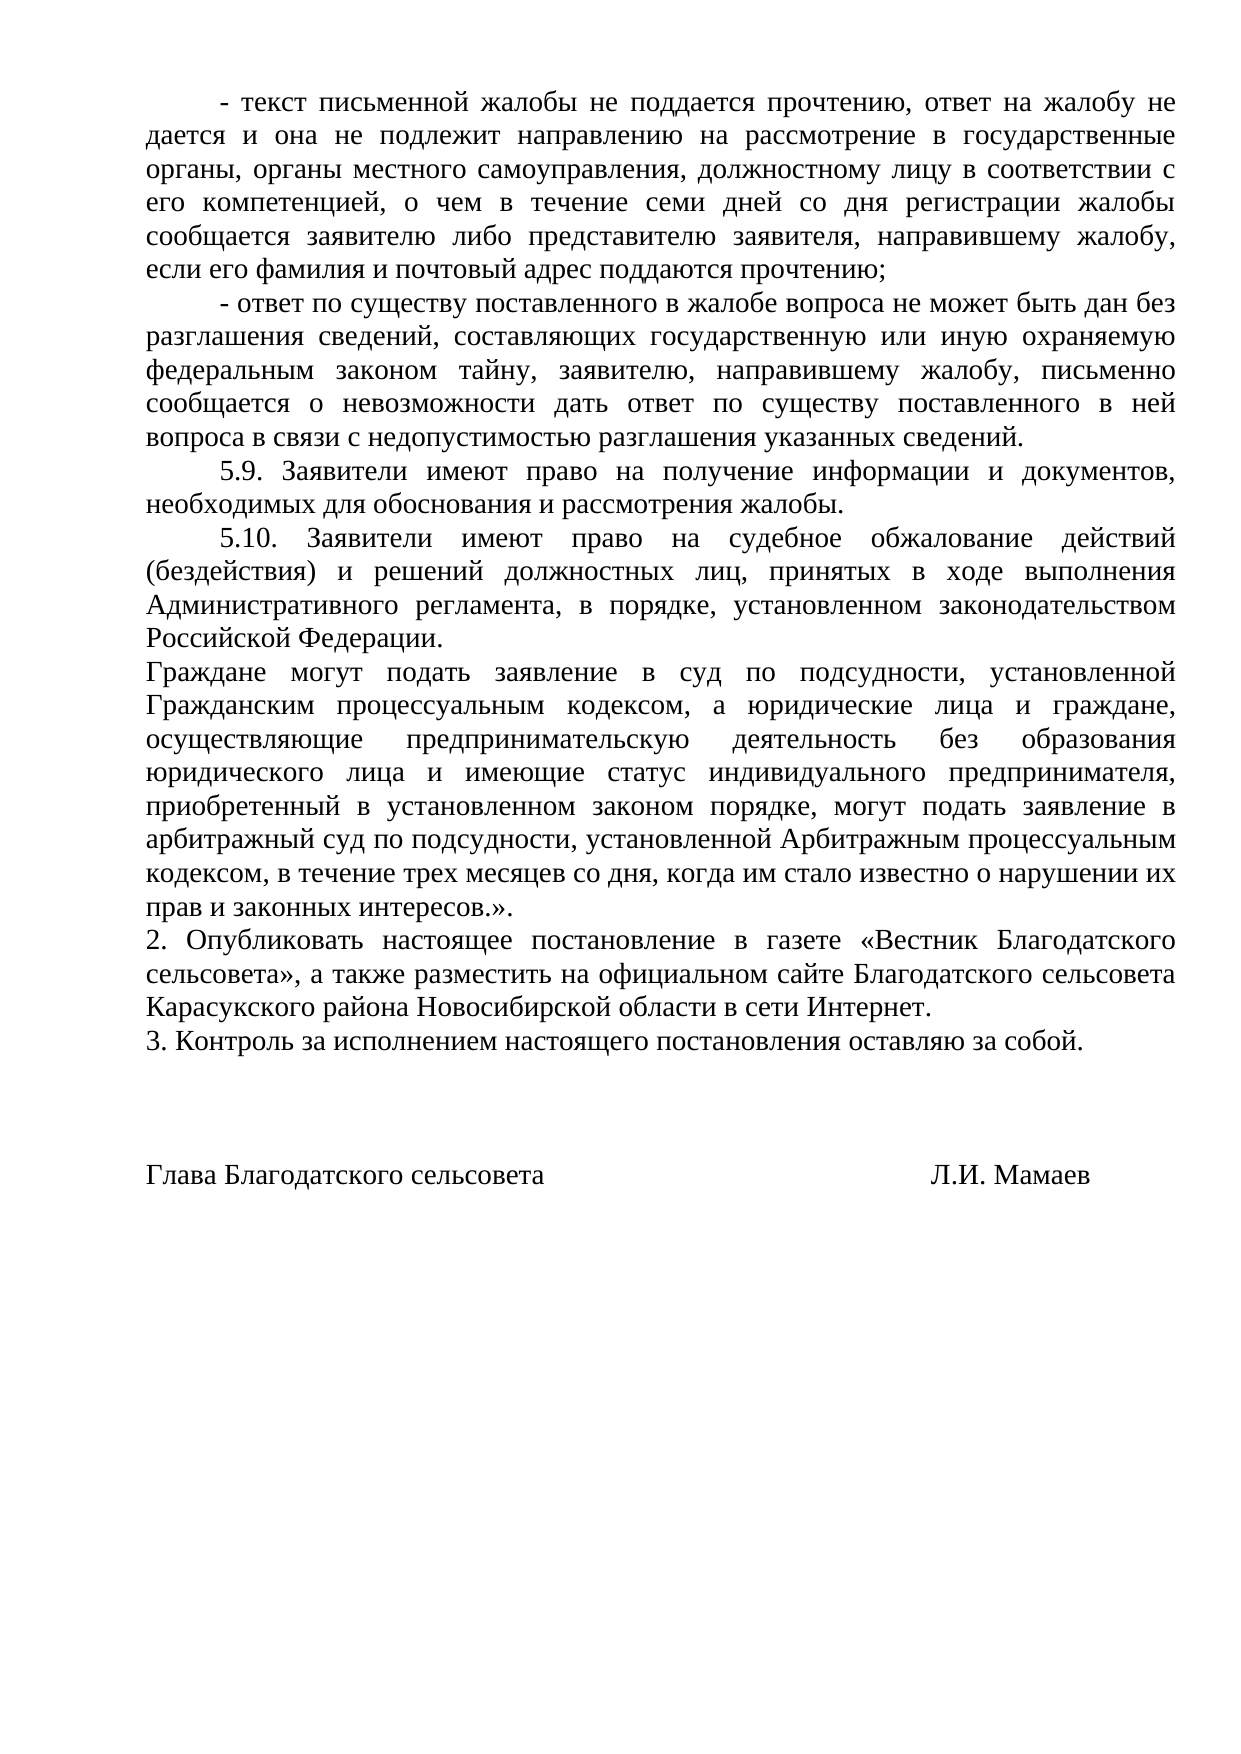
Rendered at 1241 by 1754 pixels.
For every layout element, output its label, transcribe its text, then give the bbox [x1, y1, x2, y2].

text - текст письменной жалобы не поддается прочтению, ответ на жалобу не дается и она не подлежит направлению на рассмотрение в государственные органы, органы местного самоуправления, должностному лицу в соответствии с его компетенцией, о чем в течение семи дней со дня регистрации жалобы сообщается заявителю либо представителю заявителя, направившему жалобу, если его фамилия и почтовый адрес поддаются прочтению; [146, 84, 1177, 285]
text 3. Контроль за исполнением настоящего постановления оставляю за собой. [146, 1023, 1177, 1056]
text - ответ по существу поставленного в жалобе вопроса не может быть дан без разглашения сведений, составляющих государственную или иную охраняемую федеральным законом тайну, заявителю, направившему жалобу, письменно сообщается о невозможности дать ответ по существу поставленного в ней вопроса в связи с недопустимостью разглашения указанных сведений. [146, 285, 1177, 453]
text Глава Благодатского сельсовета Л.И. Мамаев [146, 1157, 1177, 1191]
text 5.9. Заявители имеют право на получение информации и документов, необходимых для обоснования и рассмотрения жалобы. [146, 453, 1177, 520]
text Граждане могут подать заявление в суд по подсудности, установленной Гражданским процессуальным кодексом, а юридические лица и граждане, осуществляющие предпринимательскую деятельность без образования юридического лица и имеющие статус индивидуального предпринимателя, приобретенный в установленном законом порядке, могут подать заявление в арбитражный суд по подсудности, установленной Арбитражным процессуальным кодексом, в течение трех месяцев со дня, когда им стало известно о нарушении их прав и законных интересов.». [146, 654, 1177, 922]
text 2. Опубликовать настоящее постановление в газете «Вестник Благодатского сельсовета», а также разместить на официальном сайте Благодатского сельсовета Карасукского района Новосибирской области в сети Интернет. [146, 922, 1177, 1023]
text 5.10. Заявители имеют право на судебное обжалование действий (бездействия) и решений должностных лиц, принятых в ходе выполнения Административного регламента, в порядке, установленном законодательством Российской Федерации. [146, 520, 1177, 654]
